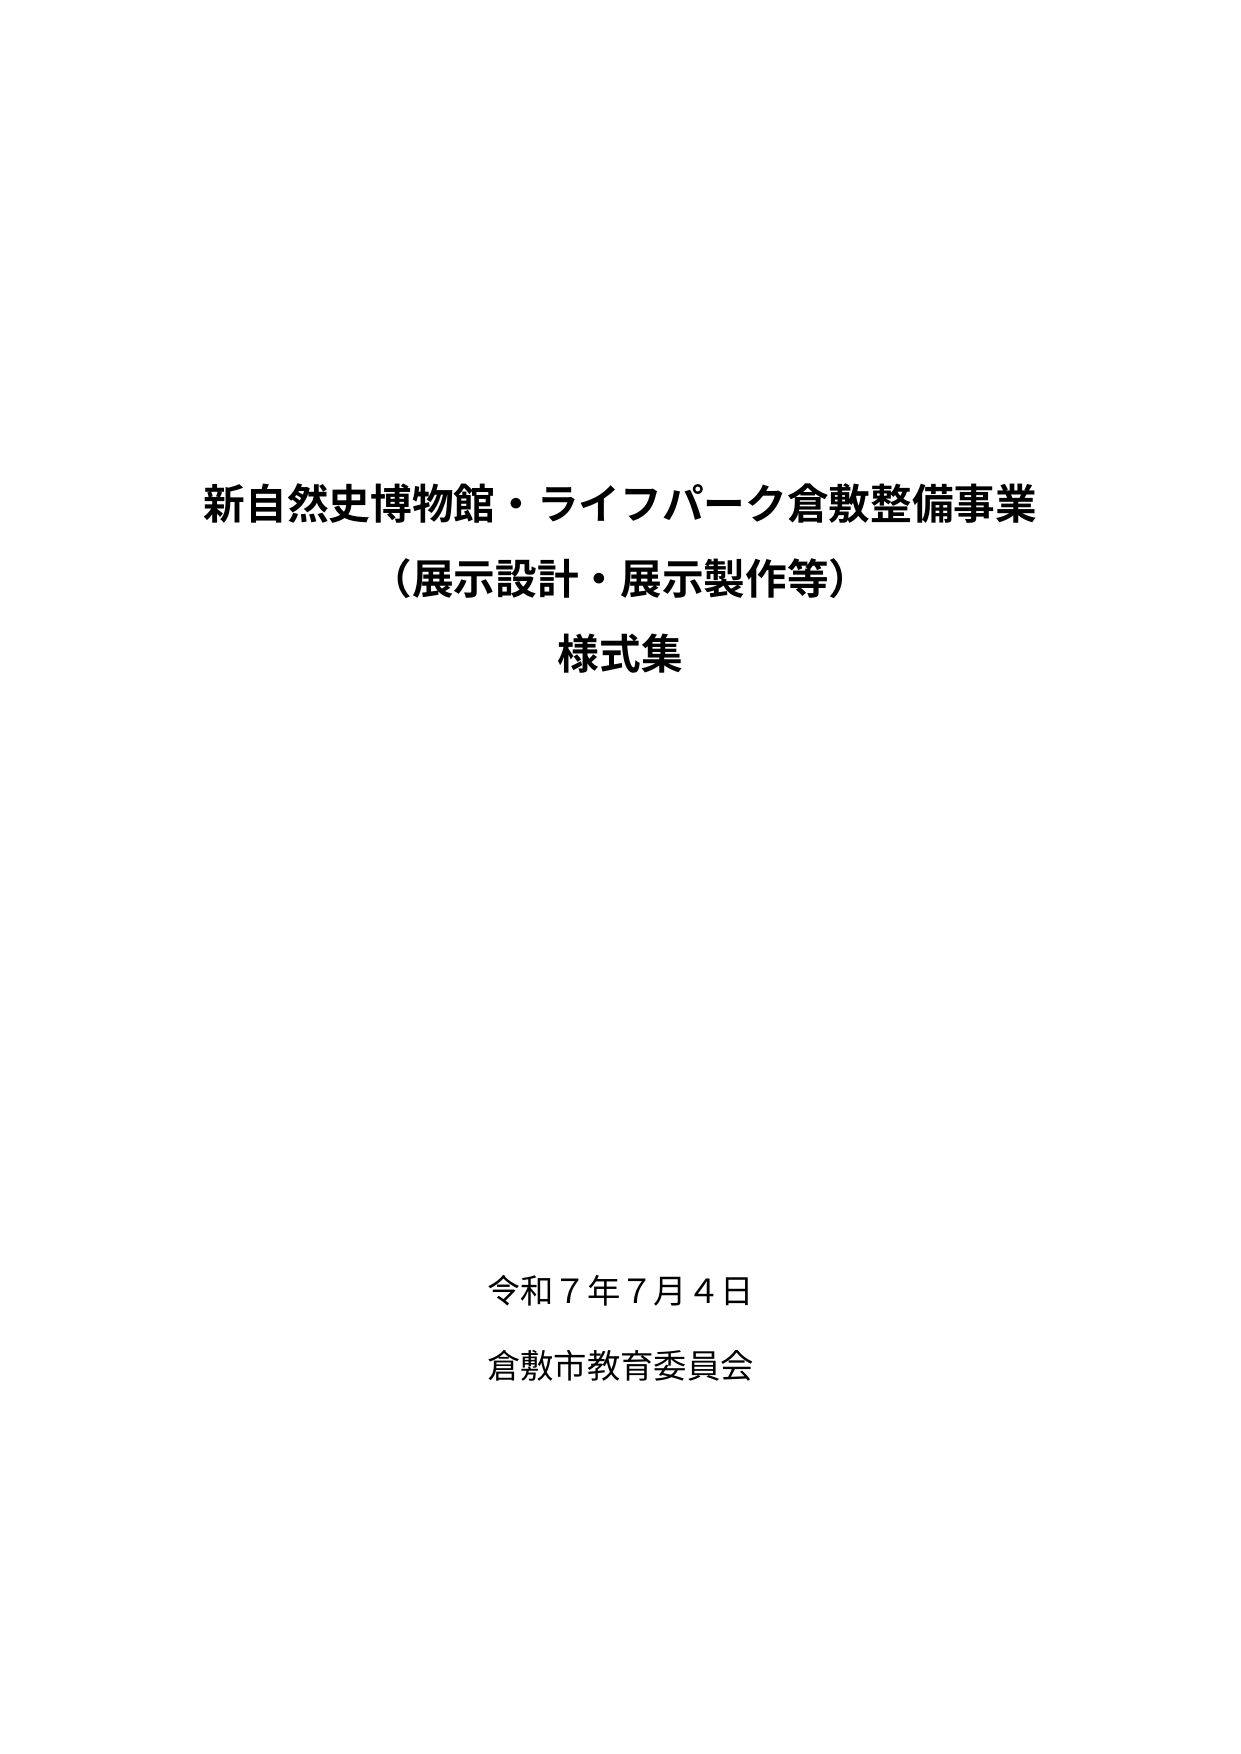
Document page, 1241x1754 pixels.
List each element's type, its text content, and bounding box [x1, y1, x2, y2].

text 令和７年７月４日 [148, 1252, 1092, 1327]
text 倉敷市教育委員会 [148, 1327, 1092, 1402]
text 様式集 [148, 614, 1092, 689]
text 新自然史博物館・ライフパーク倉敷整備事業 [148, 464, 1092, 539]
text （展示設計・展示製作等） [148, 539, 1092, 614]
